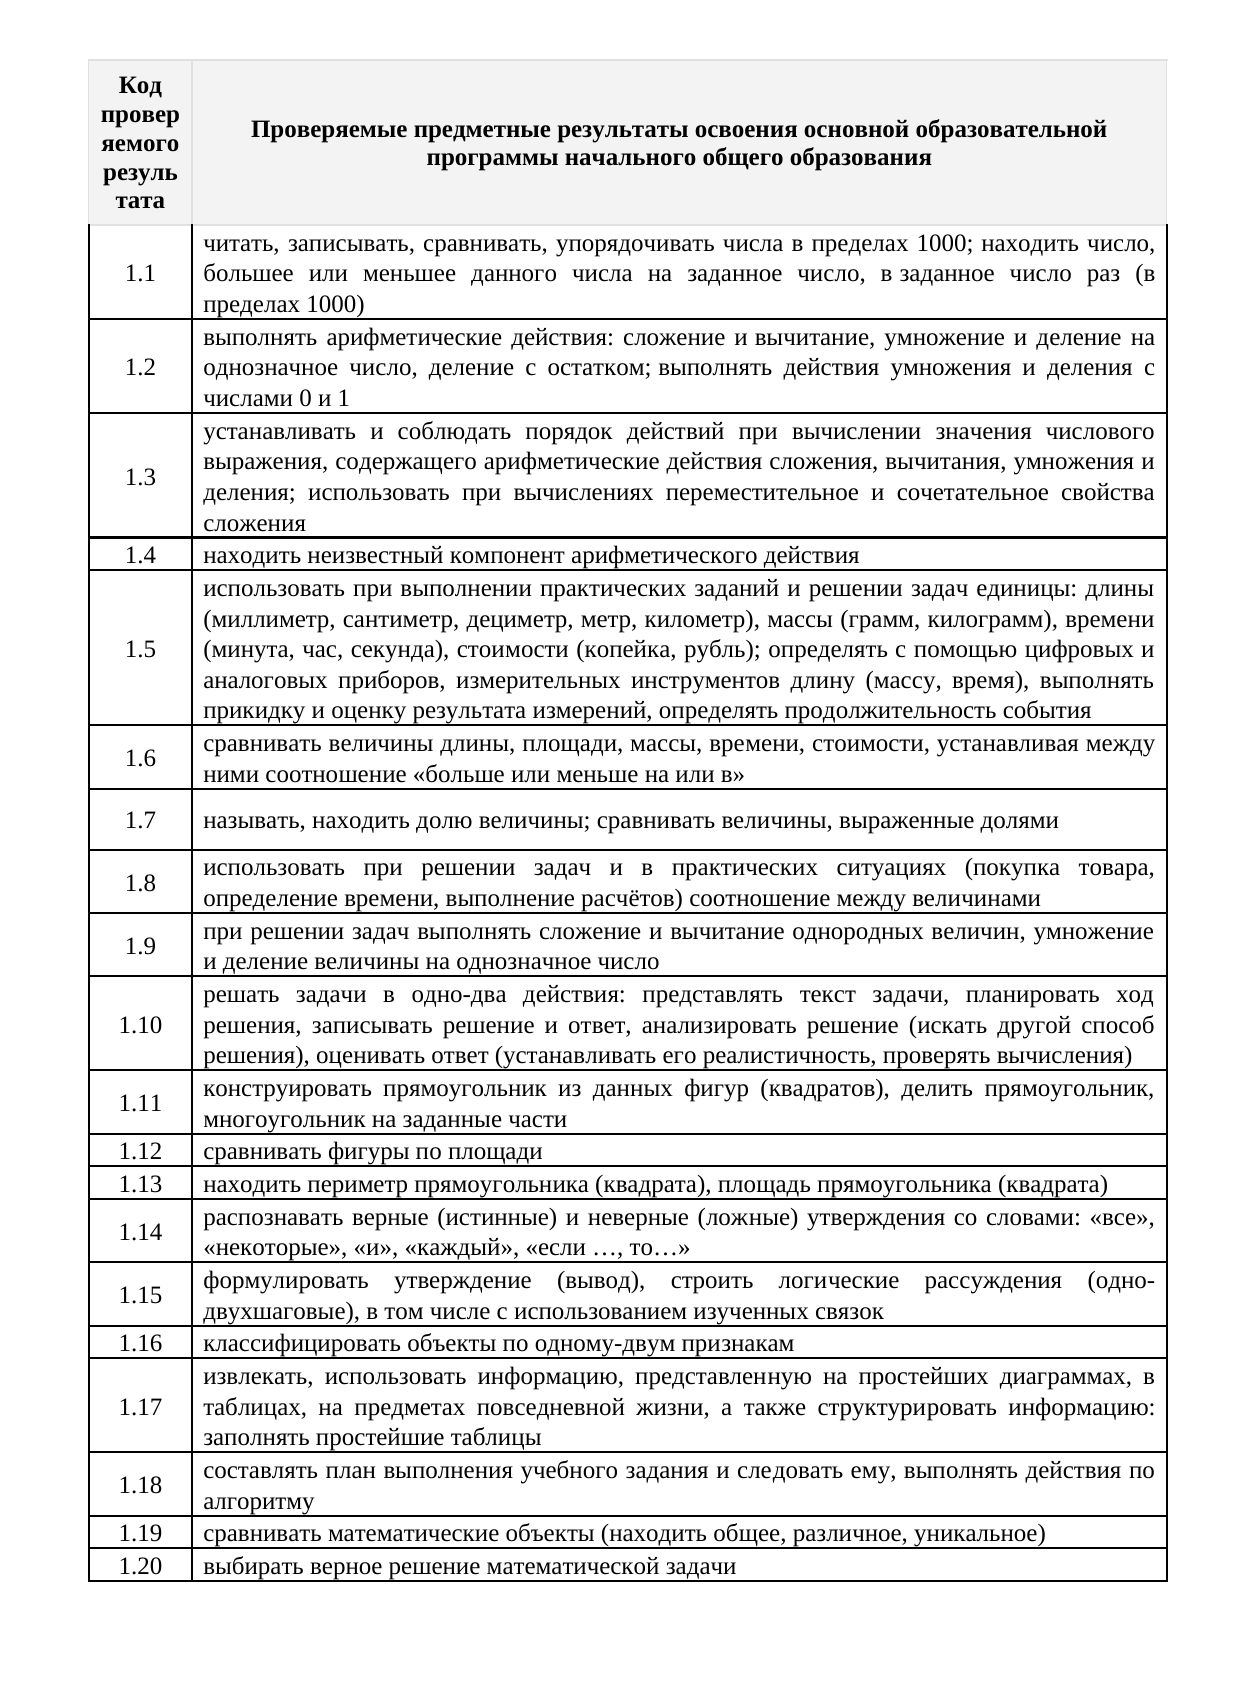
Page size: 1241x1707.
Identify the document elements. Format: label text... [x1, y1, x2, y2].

table_cell 1.4 [90, 539, 191, 569]
table_cell 1.16 [90, 1327, 191, 1357]
table_cell распознавать верные (истинные) и неверные (ложные) утверждения со словами: «все», «некоторые», «и», «каждый», «если …, то…» [193, 1200, 1166, 1261]
table_cell 1.1 [90, 226, 191, 318]
table_cell 1.8 [90, 851, 191, 912]
table_cell 1.3 [90, 414, 191, 536]
table_cell формулировать утверждение (вывод), строить логические рассуждения (одно-двухшаговые), в том числе с использованием изученных связок [193, 1263, 1166, 1324]
table_cell выполнять арифметические действия: сложение и вычитание, умножение и деление на однозначное число, деление с остатком; выполнять действия умножения и деления с числами 0 и 1 [193, 320, 1166, 412]
table_header ​Код проверяемого результата​ [89, 61, 191, 224]
table_cell устанавливать и соблюдать порядок действий при вычислении значения числового выражения, содержащего арифметические действия сложения, вычитания, умножения и деления; использовать при вычислениях переместительное и сочетательное свойства сложения [193, 414, 1166, 536]
table_cell выбирать верное решение математической задачи [193, 1549, 1166, 1580]
table_cell находить периметр прямоугольника (квадрата), площадь прямоугольника (квадрата) [193, 1167, 1166, 1198]
table_cell классифицировать объекты по одному-двум признакам [193, 1327, 1166, 1357]
table_cell читать, записывать, сравнивать, упорядочивать числа в пределах 1000; находить число, большее или меньшее данного числа на заданное число, в заданное число раз (в пределах 1000) [193, 226, 1166, 318]
table_cell 1.17 [90, 1359, 191, 1451]
table_cell находить неизвестный компонент арифметического действия [193, 539, 1166, 569]
table_cell 1.14 [90, 1200, 191, 1261]
table_cell при решении задач выполнять сложение и вычитание однородных величин, умножение и деление величины на однозначное число [193, 914, 1166, 975]
table_cell 1.7 [90, 790, 191, 848]
table_cell конструировать прямоугольник из данных фигур (квадратов), делить прямоугольник, многоугольник на заданные части [193, 1071, 1166, 1132]
table_cell 1.2 [90, 320, 191, 412]
table_cell 1.18 [90, 1453, 191, 1514]
table_cell сравнивать величины длины, площади, массы, времени, стоимости, устанавливая между ними соотношение «больше или меньше на или в» [193, 726, 1166, 788]
table_cell 1.13 [90, 1167, 191, 1198]
table_cell 1.15 [90, 1263, 191, 1324]
table_cell 1.19 [90, 1517, 191, 1547]
table_cell извлекать, использовать информацию, представленную на простейших диаграммах, в таблицах, на предметах повседневной жизни, а также структурировать информацию: заполнять простейшие таблицы [193, 1359, 1166, 1451]
table_cell называть, находить долю величины; сравнивать величины, выраженные долями [193, 790, 1166, 848]
table_cell 1.6 [90, 726, 191, 788]
table_cell составлять план выполнения учебного задания и следовать ему, выполнять действия по алгоритму [193, 1453, 1166, 1514]
table_cell 1.5 [90, 571, 191, 724]
table_cell 1.12 [90, 1135, 191, 1165]
table_cell 1.20 [90, 1549, 191, 1580]
table_header ​Проверяемые предметные результаты освоения основной образовательной программы начального общего образования​ [193, 61, 1166, 224]
table_cell использовать при решении задач и в практических ситуациях (покупка товара, определение времени, выполнение расчётов) соотношение между величинами [193, 851, 1166, 912]
table_cell 1.11 [90, 1071, 191, 1132]
table_cell 1.10 [90, 977, 191, 1069]
table_cell 1.9 [90, 914, 191, 975]
table_cell использовать при выполнении практических заданий и решении задач единицы: длины (миллиметр, сантиметр, дециметр, метр, километр), массы (грамм, килограмм), времени (минута, час, секунда), стоимости (копейка, рубль); определять с помощью цифровых и аналоговых приборов, измерительных инструментов длину (массу, время), выполнять прикидку и оценку результата измерений, определять продолжительность события [193, 571, 1166, 724]
table_cell решать задачи в одно-два действия: представлять текст задачи, планировать ход решения, записывать решение и ответ, анализировать решение (искать другой способ решения), оценивать ответ (устанавливать его реалистичность, проверять вычисления) [193, 977, 1166, 1069]
table_cell сравнивать математические объекты (находить общее, различное, уникальное) [193, 1517, 1166, 1547]
table_cell сравнивать фигуры по площади [193, 1135, 1166, 1165]
